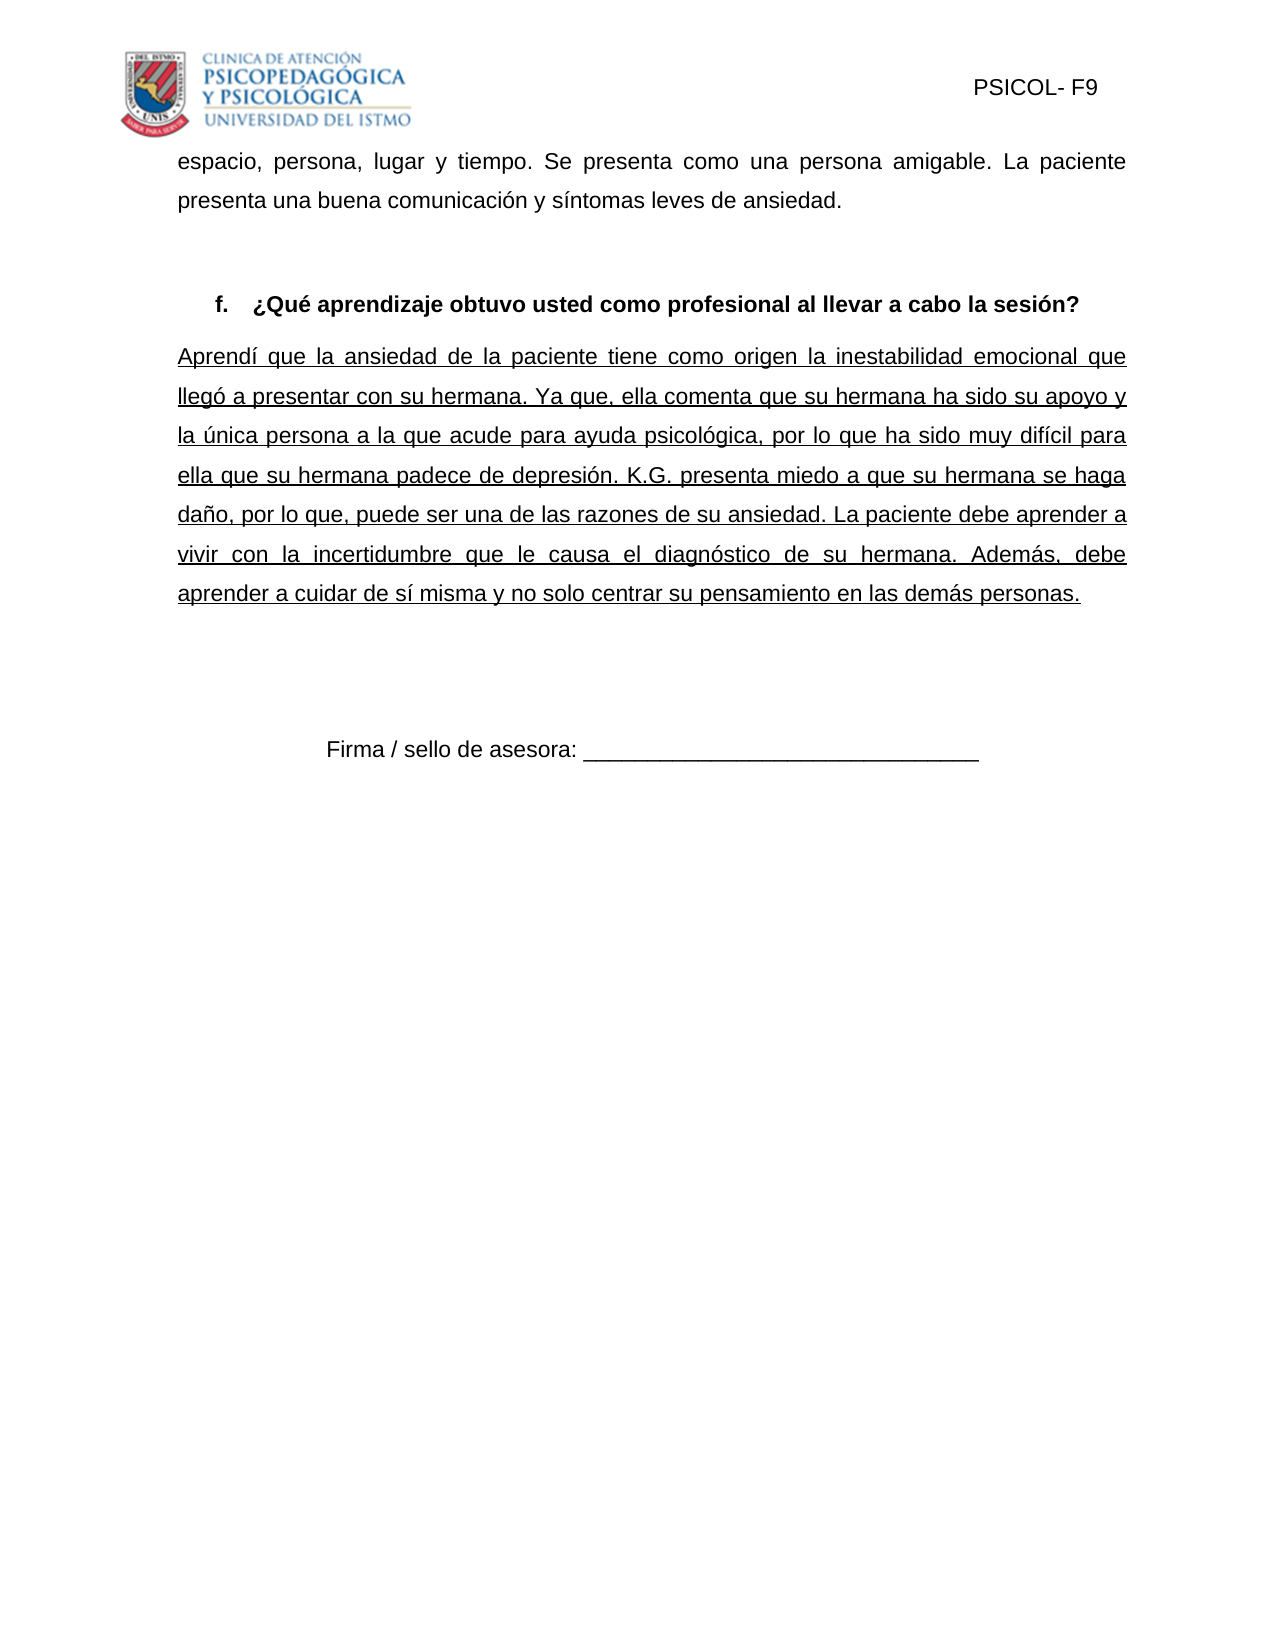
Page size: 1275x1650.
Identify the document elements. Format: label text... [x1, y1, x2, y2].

list ¿Qué aprendizaje obtuvo usted como profesional al llevar a cabo la sesión? [215, 291, 1127, 317]
text Aprendí que la ansiedad de la paciente tiene como origen la inestabilidad emocional que llegó a presentar con su hermana. Ya que, ella comenta que su hermana ha sido su apoyo y la única persona a la que acude para ayuda psicológica, por lo que ha sido muy difícil para ella que su hermana padece de depresión. K.G. presenta miedo a que su hermana se haga daño, por lo que, puede ser una de las razones de su ansiedad. La paciente debe aprender a vivir con la incertidumbre que le causa el diagnóstico de su hermana. Además, debe aprender a cuidar de sí misma y no solo centrar su pensamiento en las demás personas. [177, 406, 1127, 445]
text Aprendí que la ansiedad de la paciente tiene como origen la inestabilidad emocional que llegó a presentar con su hermana. Ya que, ella comenta que su hermana ha sido su apoyo y la única persona a la que acude para ayuda psicológica, por lo que ha sido muy difícil para ella que su hermana padece de depresión. K.G. presenta miedo a que su hermana se haga daño, por lo que, puede ser una de las razones de su ansiedad. La paciente debe aprender a vivir con la incertidumbre que le causa el diagnóstico de su hermana. Además, debe aprender a cuidar de sí misma y no solo centrar su pensamiento en las demás personas. [177, 564, 1127, 606]
text Aprendí que la ansiedad de la paciente tiene como origen la inestabilidad emocional que llegó a presentar con su hermana. Ya que, ella comenta que su hermana ha sido su apoyo y la única persona a la que acude para ayuda psicológica, por lo que ha sido muy difícil para ella que su hermana padece de depresión. K.G. presenta miedo a que su hermana se haga daño, por lo que, puede ser una de las razones de su ansiedad. La paciente debe aprender a vivir con la incertidumbre que le causa el diagnóstico de su hermana. Además, debe aprender a cuidar de sí misma y no solo centrar su pensamiento en las demás personas. [177, 446, 1127, 524]
picture [65, 20, 437, 148]
text Firma / sello de asesora: _______________________________ [177, 736, 1127, 762]
